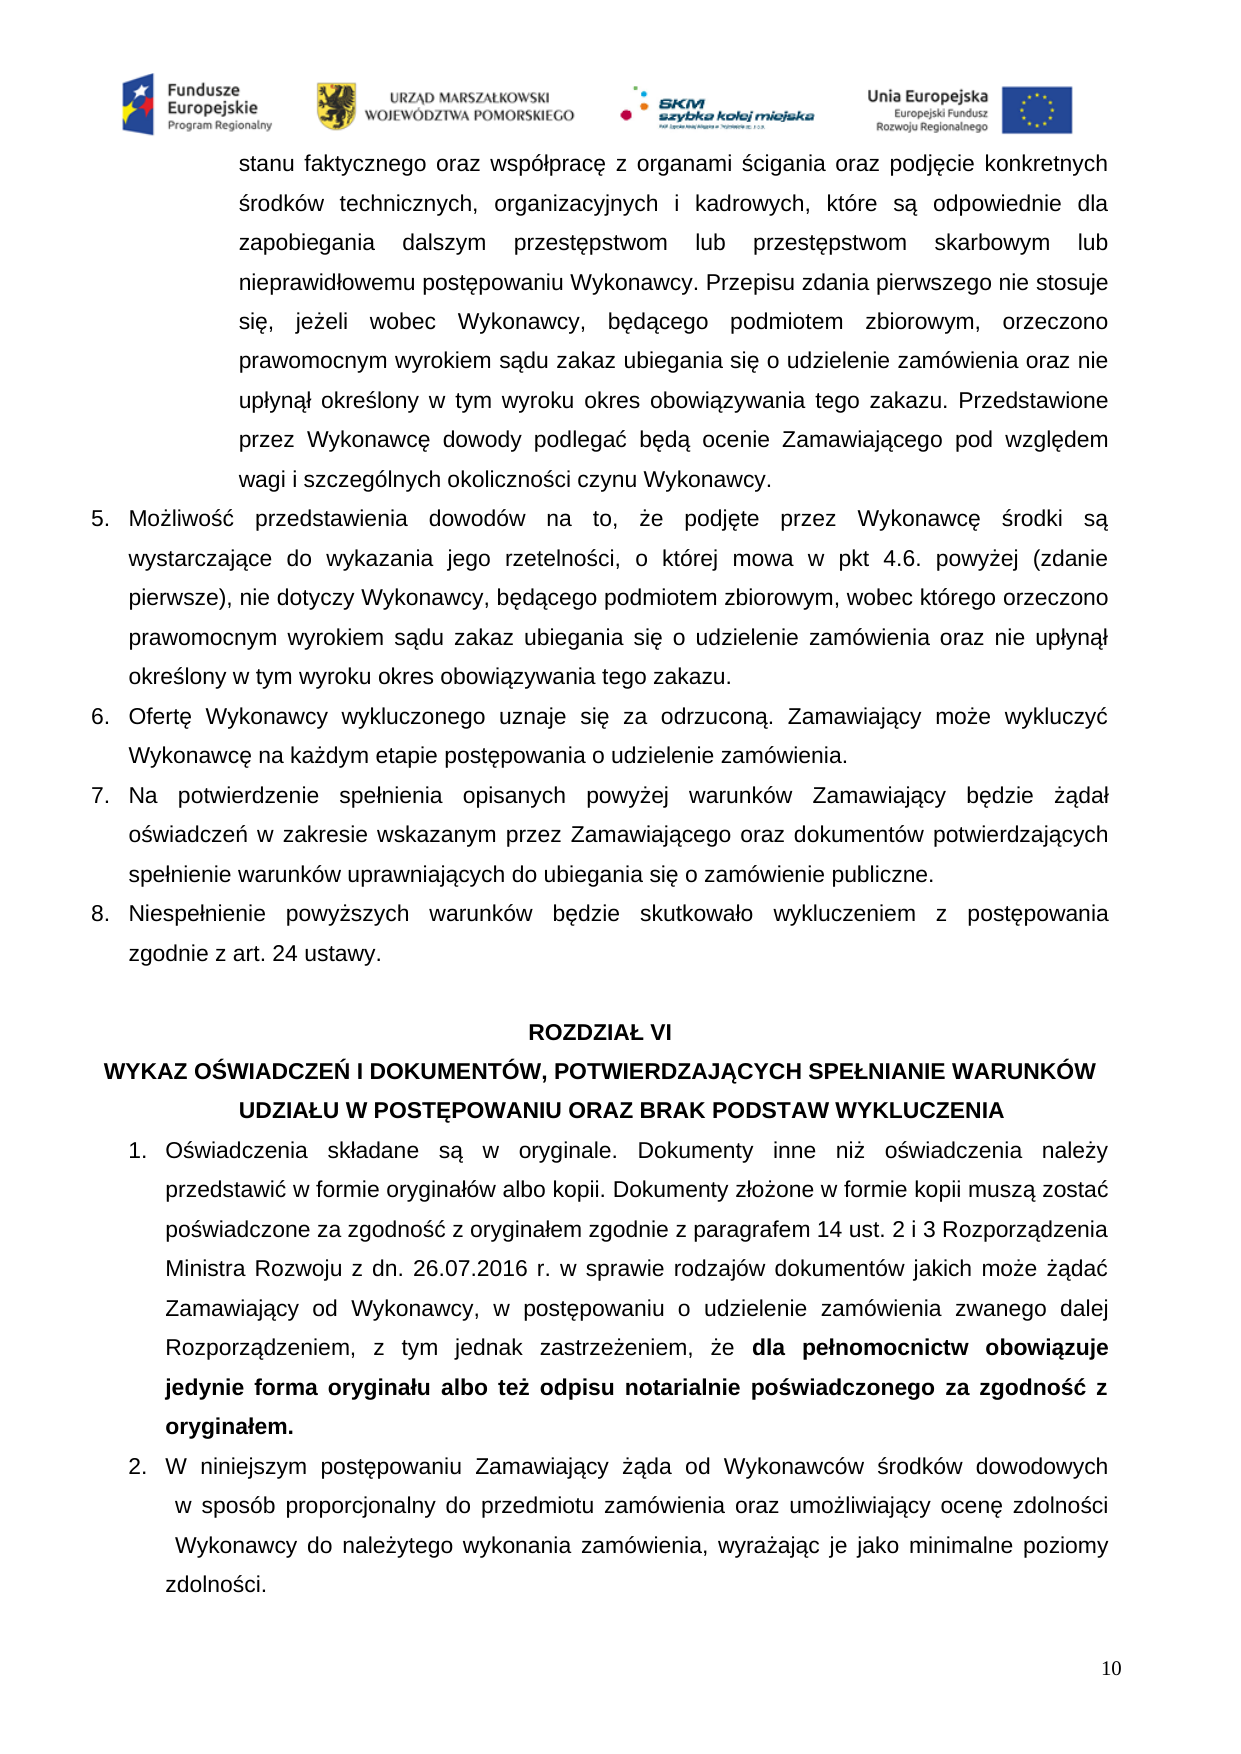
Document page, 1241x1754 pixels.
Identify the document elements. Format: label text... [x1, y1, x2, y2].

picture [113, 73, 1087, 150]
list Na potwierdzenie spełnienia opisanych powyżej warunków Zamawiający będzie żądał oświadczeń w zakresie wskazanym przez Zamawiającego oraz dokumentów potwierdzających spełnienie warunków uprawniających do ubiegania się o zamówienie publiczne. [91, 782, 1109, 887]
list Ofertę Wykonawcy wykluczonego uznaje się za odrzuconą. Zamawiający może wykluczyć Wykonawcę na każdym etapie postępowania o udzielenie zamówienia. [91, 703, 1109, 768]
text ROZDZIAŁ VI [91, 1018, 1109, 1045]
text WYKAZ OŚWIADCZEŃ I DOKUMENTÓW, POTWIERDZAJĄCYCH SPEŁNIANIE WARUNKÓW UDZIAŁU W POSTĘPOWANIU ORAZ BRAK PODSTAW WYKLUCZENIA [91, 1058, 1109, 1124]
list Możliwość przedstawienia dowodów na to, że podjęte przez Wykonawcę środki są wystarczające do wykazania jego rzetelności, o której mowa w pkt 4.6. powyżej (zdanie pierwsze), nie dotyczy Wykonawcy, będącego podmiotem zbiorowym, wobec którego orzeczono prawomocnym wyrokiem sądu zakaz ubiegania się o udzielenie zamówienia oraz nie upłynął określony w tym wyroku okres obowiązywania tego zakazu. [91, 505, 1109, 689]
list Niespełnienie powyższych warunków będzie skutkowało wykluczeniem z postępowania zgodnie z art. 24 ustawy. [91, 900, 1109, 966]
list Oświadczenia składane są w oryginale. Dokumenty inne niż oświadczenia należy przedstawić w formie oryginałów albo kopii. Dokumenty złożone w formie kopii muszą zostać poświadczone za zgodność z oryginałem zgodnie z paragrafem 14 ust. 2 i 3 Rozporządzenia Ministra Rozwoju z dn. 26.07.2016 r. w sprawie rodzajów dokumentów jakich może żądać Zamawiający od Wykonawcy, w postępowaniu o udzielenie zamówienia zwanego dalej Rozporządzeniem, z tym jednak zastrzeżeniem, że dla pełnomocnictw obowiązuje jedynie forma oryginału albo też odpisu notarialnie poświadczonego za zgodność z oryginałem. [128, 1137, 1109, 1440]
list W niniejszym postępowaniu Zamawiający żąda od Wykonawców środków dowodowych w sposób proporcjonalny do przedmiotu zamówienia oraz umożliwiający ocenę zdolności Wykonawcy do należytego wykonania zamówienia, wyrażając je jako minimalne poziomy zdolności. [128, 1453, 1109, 1598]
